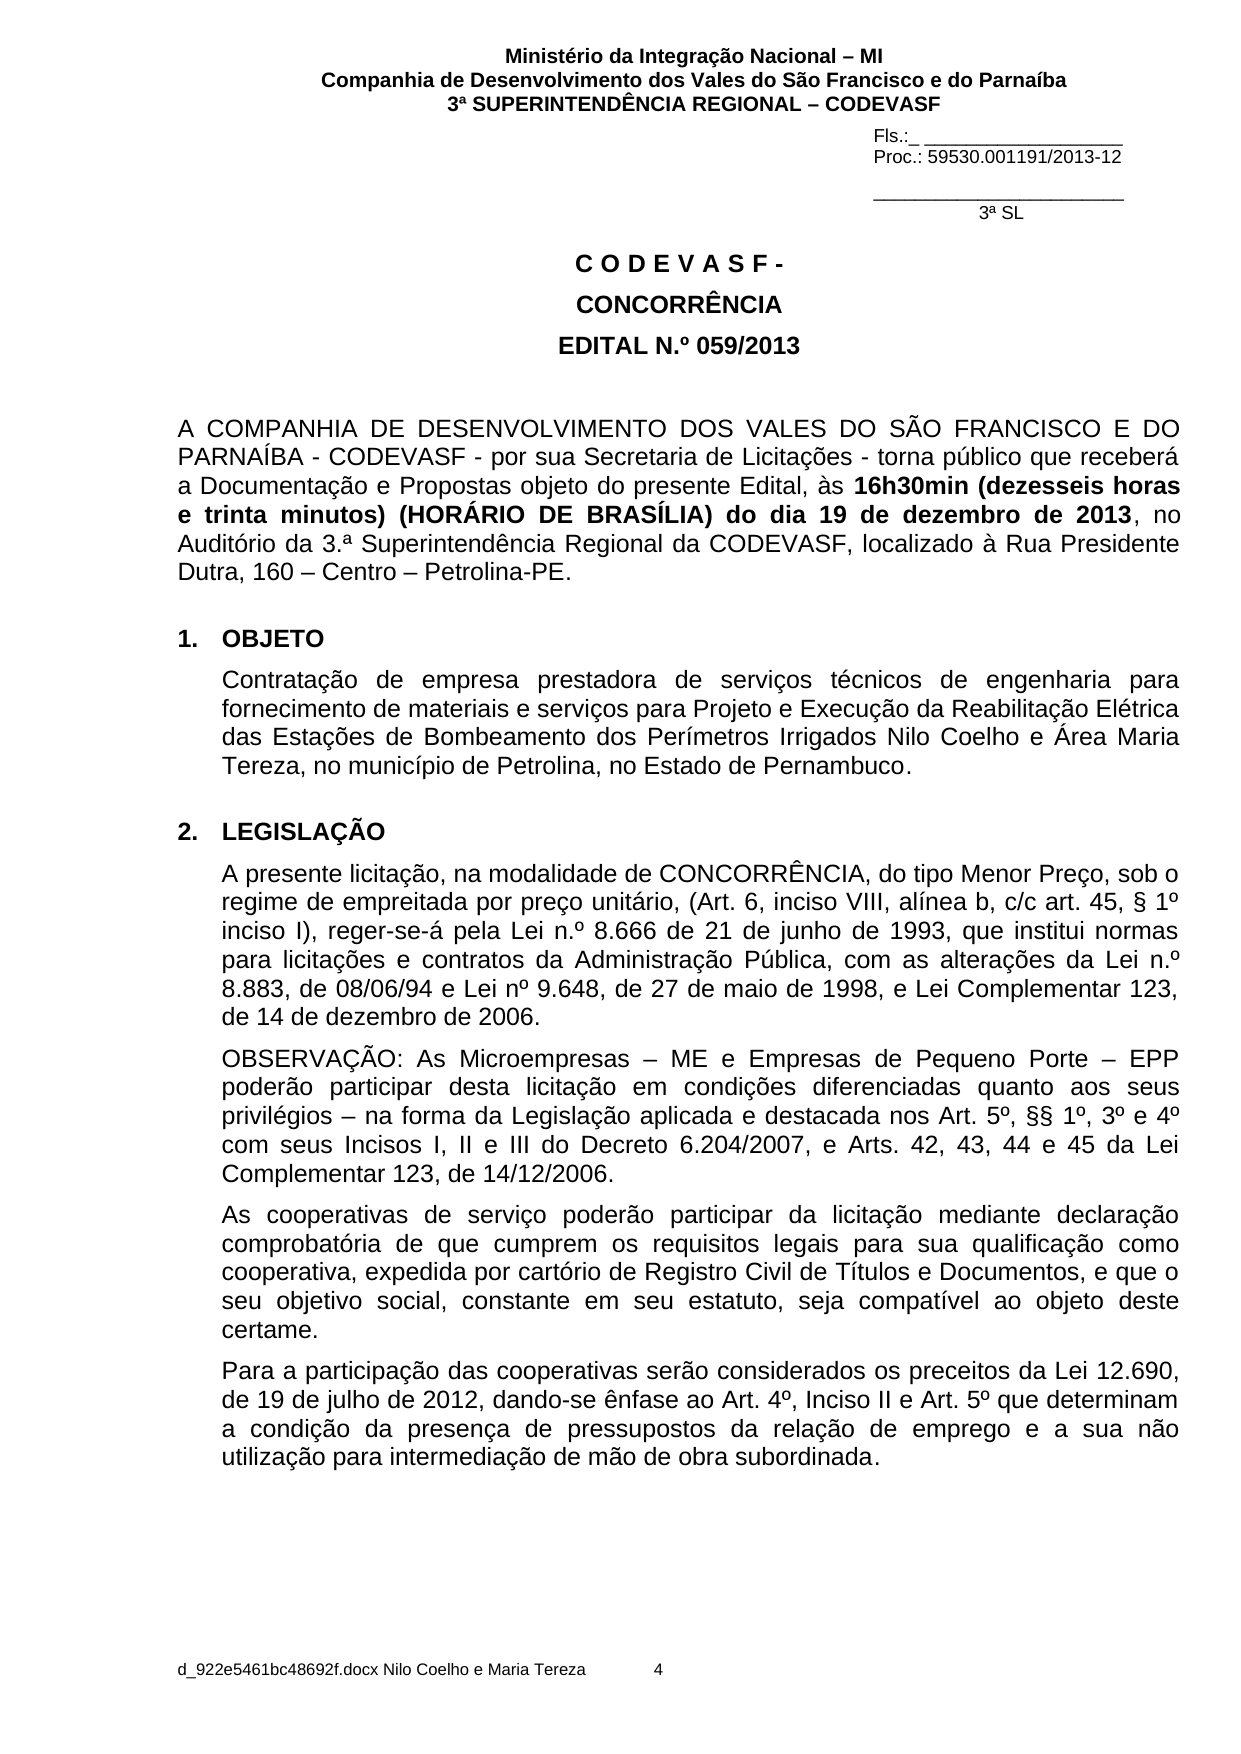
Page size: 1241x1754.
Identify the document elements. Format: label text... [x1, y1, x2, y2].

text CODEVASF- [177, 248, 1181, 277]
text LEGISLAÇÃO [177, 817, 1181, 846]
list OBSERVAÇÃO: As Microempresas – ME e Empresas de Pequeno Porte – EPP poderão participar desta licitação em condições diferenciadas quanto aos seus privilégios – na forma da Legislação aplicada e destacada nos Art. 5º, §§ 1º, 3º e 4º com seus Incisos I, II e III do Decreto 6.204/2007, e Arts. 42, 43, 44 e 45 da Lei Complementar 123, de 14/12/2006. [221, 1043, 1181, 1187]
list A presente licitação, na modalidade de CONCORRÊNCIA, do tipo Menor Preço, sob o regime de empreitada por preço unitário, (Art. 6, inciso VIII, alínea b, c/c art. 45, § 1º inciso I), reger-se-á pela Lei n.º 8.666 de 21 de junho de 1993, que institui normas para licitações e contratos da Administração Pública, com as alterações da Lei n.º 8.883, de 08/06/94 e Lei nº 9.648, de 27 de maio de 1998, e Lei Complementar 123, de 14 de dezembro de 2006. [221, 858, 1181, 1031]
list Para a participação das cooperativas serão considerados os preceitos da Lei 12.690, de 19 de julho de 2012, dando-se ênfase ao Art. 4º, Inciso II e Art. 5º que determinam a condição da presença de pressupostos da relação de emprego e a sua não utilização para intermediação de mão de obra subordinada. [221, 1356, 1181, 1471]
list As cooperativas de serviço poderão participar da licitação mediante declaração comprobatória de que cumprem os requisitos legais para sua qualificação como cooperativa, expedida por cartório de Registro Civil de Títulos e Documentos, e que o seu objetivo social, constante em seu estatuto, seja compatível ao objeto deste certame. [221, 1200, 1181, 1343]
subtitle CONCORRÊNCIA [177, 290, 1181, 318]
subtitle Contratação de empresa prestadora de serviços técnicos de engenharia para fornecimento de materiais e serviços para Projeto e Execução da Reabilitação Elétrica das Estações de Bombeamento dos Perímetros Irrigados Nilo Coelho e Área Maria Tereza, no município de Petrolina, no Estado de Pernambuco. [222, 665, 1181, 780]
text OBJETO [177, 623, 1181, 652]
text EDITAL N.º 059/2013 [177, 331, 1181, 360]
text A COMPANHIA DE DESENVOLVIMENTO DOS VALES DO SÃO FRANCISCO E DO PARNAÍBA - CODEVASF - por sua Secretaria de Licitações - torna público que receberá a Documentação e Propostas objeto do presente Edital, às 16h30min (dezesseis horas e trinta minutos) (HORÁRIO DE BRASÍLIA) do dia 19 de dezembro de 2013, no Auditório da 3.ª Superintendência Regional da CODEVASF, localizado à Rua Presidente Dutra, 160 – Centro – Petrolina-PE. [177, 413, 1181, 586]
